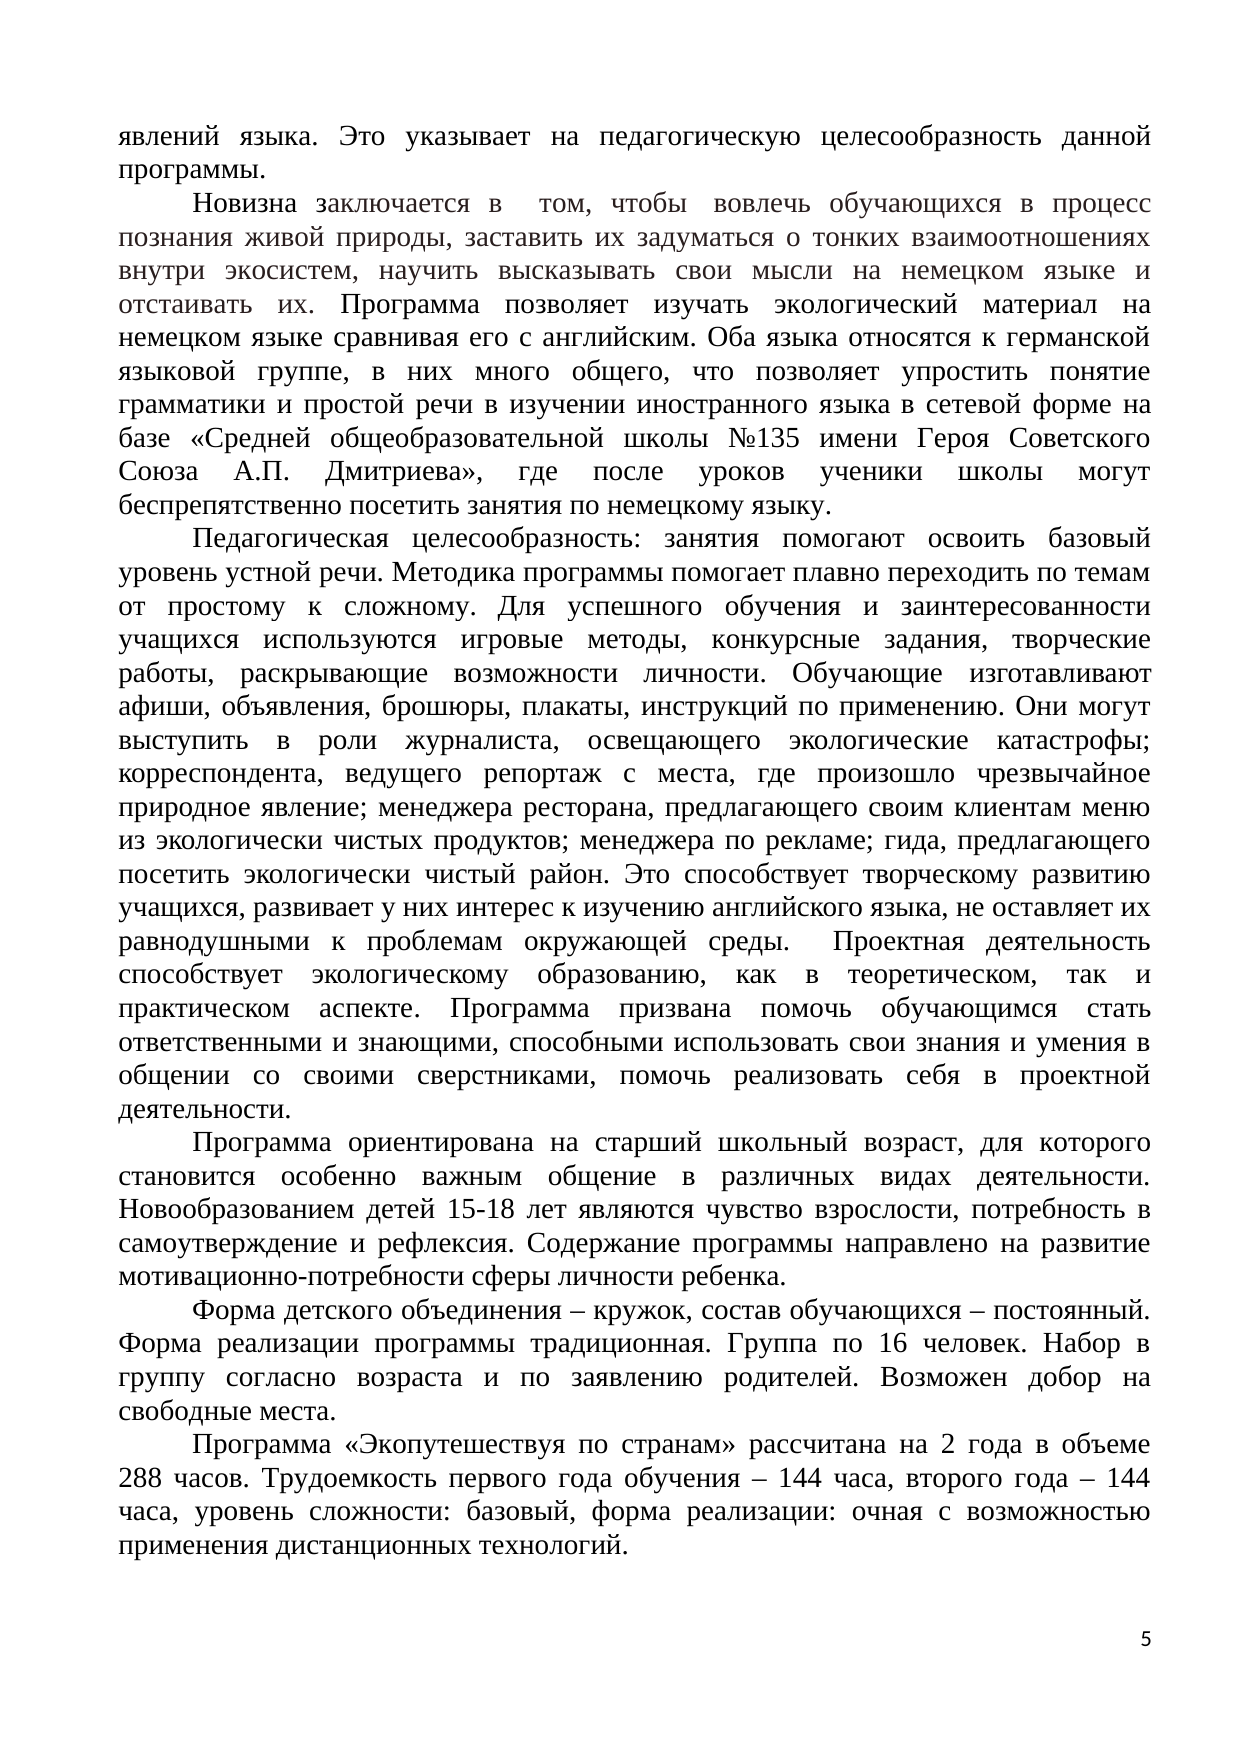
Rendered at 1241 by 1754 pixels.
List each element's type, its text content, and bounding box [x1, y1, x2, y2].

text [118, 118, 1152, 185]
text Программа ориентирована на старший школьный возраст, для которого становится особенно важным общение в различных видах деятельности. Новообразованием детей 15-18 лет являются чувство взрослости, потребность в самоутверждение и рефлексия. Содержание программы направлено на развитие мотивационно-потребности сферы личности ребенка. [118, 1124, 1152, 1292]
text Педагогическая целесообразность: занятия помогают освоить базовый уровень устной речи. Методика программы помогает плавно переходить по темам от простому к сложному. Для успешного обучения и заинтересованности учащихся используются игровые методы, конкурсные задания, творческие работы, раскрывающие возможности личности. Обучающие изготавливают афиши, объявления, брошюры, плакаты, инструкций по применению. Они могут выступить в роли журналиста, освещающего экологические катастрофы; корреспондента, ведущего репортаж с места, где произошло чрезвычайное природное явление; менеджера ресторана, предлагающего своим клиентам меню из экологически чистых продуктов; менеджера по рекламе; гида, предлагающего посетить экологически чистый район. Это способствует творческому развитию учащихся, развивает у них интерес к изучению английского языка, не оставляет их равнодушными к проблемам окружающей среды. Проектная деятельность способствует экологическому образованию, как в теоретическом, так и практическом аспекте. Программа призвана помочь обучающимся стать ответственными и знающими, способными использовать свои знания и умения в общении со своими сверстниками, помочь реализовать себя в проектной деятельности. [118, 521, 1152, 621]
text Новизна заключается в том, чтобы вовлечь обучающихся в процесс познания живой природы, заставить их задуматься о тонких взаимоотношениях внутри экосистем, научить высказывать свои мысли на немецком языке и отстаивать их. Программа позволяет изучать экологический материал на немецком языке сравнивая его с английским. Оба языка относятся к германской языковой группе, в них много общего, что позволяет упростить понятие грамматики и простой речи в изучении иностранного языка в сетевой форме на базе «Средней общеобразовательной школы №135 имени Героя Советского Союза А.П. Дмитриева», где после уроков ученики школы могут беспрепятственно посетить занятия по немецкому языку. [118, 286, 1152, 521]
text Педагогическая целесообразность: занятия помогают освоить базовый уровень устной речи. Методика программы помогает плавно переходить по темам от простому к сложному. Для успешного обучения и заинтересованности учащихся используются игровые методы, конкурсные задания, творческие работы, раскрывающие возможности личности. Обучающие изготавливают афиши, объявления, брошюры, плакаты, инструкций по применению. Они могут выступить в роли журналиста, освещающего экологические катастрофы; корреспондента, ведущего репортаж с места, где произошло чрезвычайное природное явление; менеджера ресторана, предлагающего своим клиентам меню из экологически чистых продуктов; менеджера по рекламе; гида, предлагающего посетить экологически чистый район. Это способствует творческому развитию учащихся, развивает у них интерес к изучению английского языка, не оставляет их равнодушными к проблемам окружающей среды. Проектная деятельность способствует экологическому образованию, как в теоретическом, так и практическом аспекте. Программа призвана помочь обучающимся стать ответственными и знающими, способными использовать свои знания и умения в общении со своими сверстниками, помочь реализовать себя в проектной деятельности. [118, 655, 1152, 1124]
text Программа «Экопутешествуя по странам» рассчитана на 2 года в объеме 288 часов. Трудоемкость первого года обучения – 144 часа, второго года – 144 часа, уровень сложности: базовый, форма реализации: очная с возможностью применения дистанционных технологий. [118, 1426, 1152, 1560]
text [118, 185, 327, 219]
text Форма детского объединения – кружок, состав обучающихся – постоянный. Форма реализации программы традиционная. Группа по 16 человек. Набор в группу согласно возраста и по заявлению родителей. Возможен добор на свободные места. [118, 1292, 1152, 1426]
